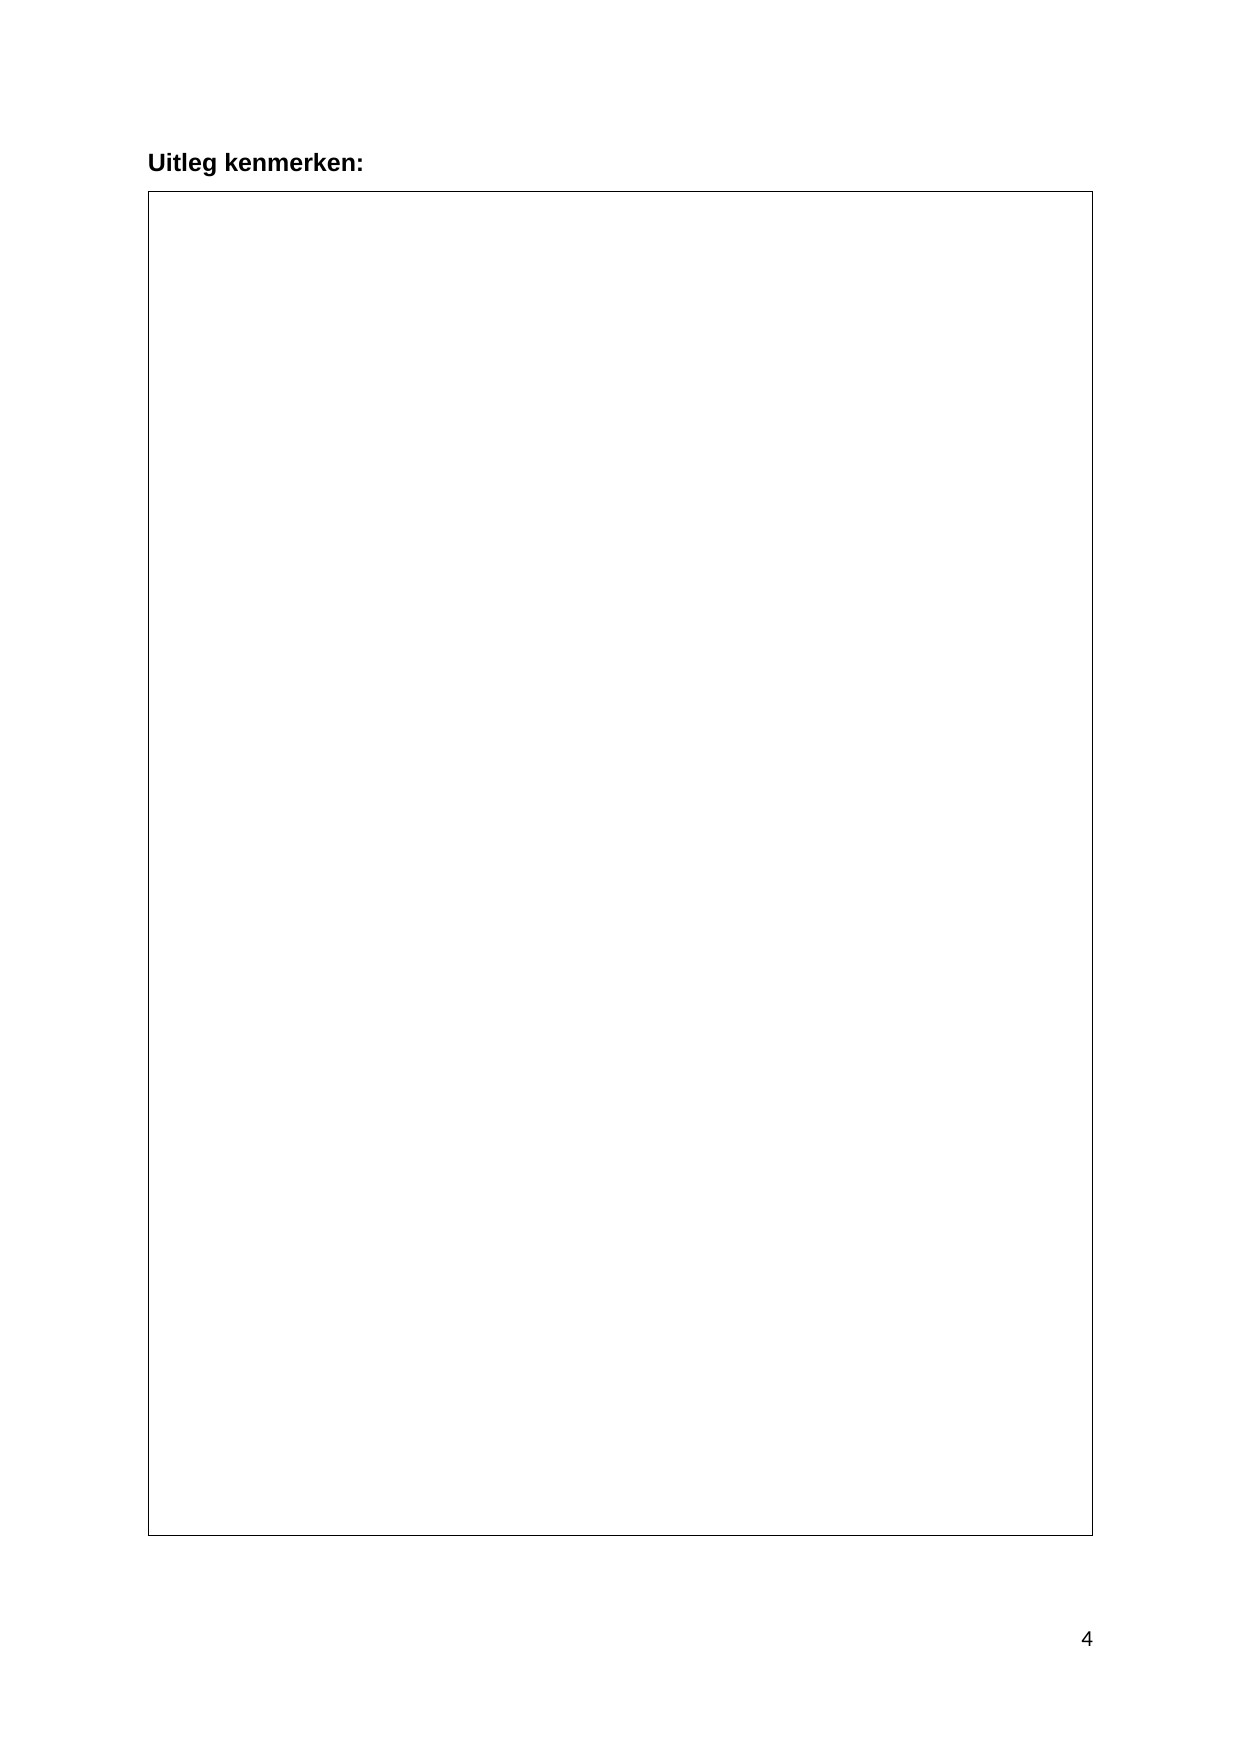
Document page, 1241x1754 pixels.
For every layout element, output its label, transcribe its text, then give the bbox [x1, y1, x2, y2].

text Uitleg kenmerken: [148, 148, 1093, 176]
table_header [149, 192, 1092, 1535]
